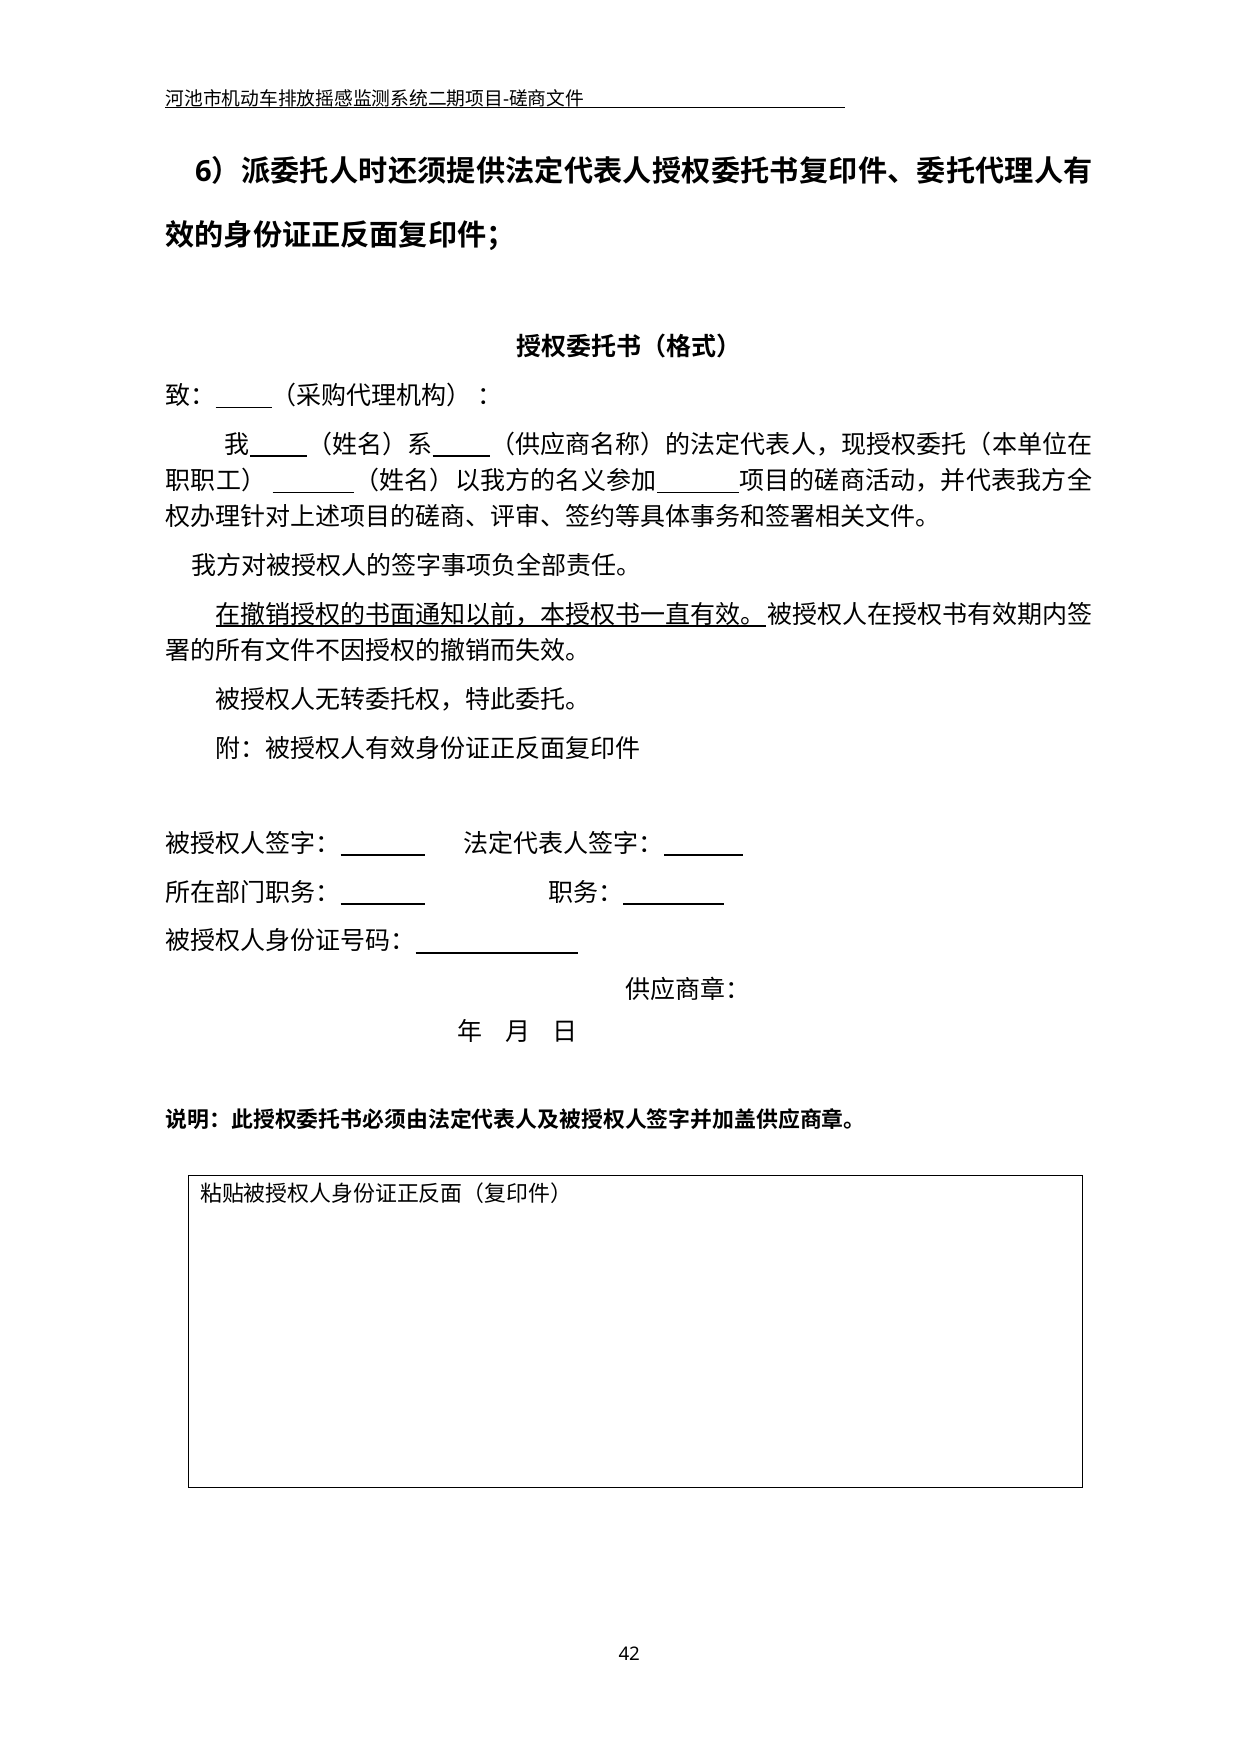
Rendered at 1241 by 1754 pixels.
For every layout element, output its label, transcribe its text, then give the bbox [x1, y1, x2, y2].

text 被授权人无转委托权，特此委托。 [165, 679, 1092, 716]
text 在撤销授权的书面通知以前，本授权书一直有效。被授权人在授权书有效期内签署的所有文件不因授权的撤销而失效。 [165, 594, 1092, 667]
text 附：被授权人有效身份证正反面复印件 [165, 728, 1092, 764]
text 所在部门职务： 职务： [165, 872, 1092, 908]
text 被授权人签字： 法定代表人签字： [165, 823, 1092, 859]
text 致： （采购代理机构） ： [165, 376, 1092, 412]
text 我方对被授权人的签字事项负全部责任。 [165, 546, 1092, 582]
text 供应商章： [165, 969, 1092, 1006]
text 年 月 日 [165, 1011, 1092, 1047]
text 说明：此授权委托书必须由法定代表人及被授权人签字并加盖供应商章。 [165, 1096, 1092, 1136]
text 6）派委托人时还须提供法定代表人授权委托书复印件、委托代理人有效的身份证正反面复印件； [165, 148, 1092, 253]
text 我 （姓名）系 （供应商名称）的法定代表人，现授权委托（本单位在职职工） （姓名）以我方的名义参加 项目的磋商活动，并代表我方全权办理针对上述项目的磋商、评审、签约等具体事务和签署相关文件。 [165, 424, 1092, 533]
table_header 粘贴被授权人身份证正反面（复印件） [189, 1176, 1082, 1487]
text 被授权人身份证号码： [165, 921, 1092, 957]
text 授权委托书（格式） [165, 327, 1092, 363]
